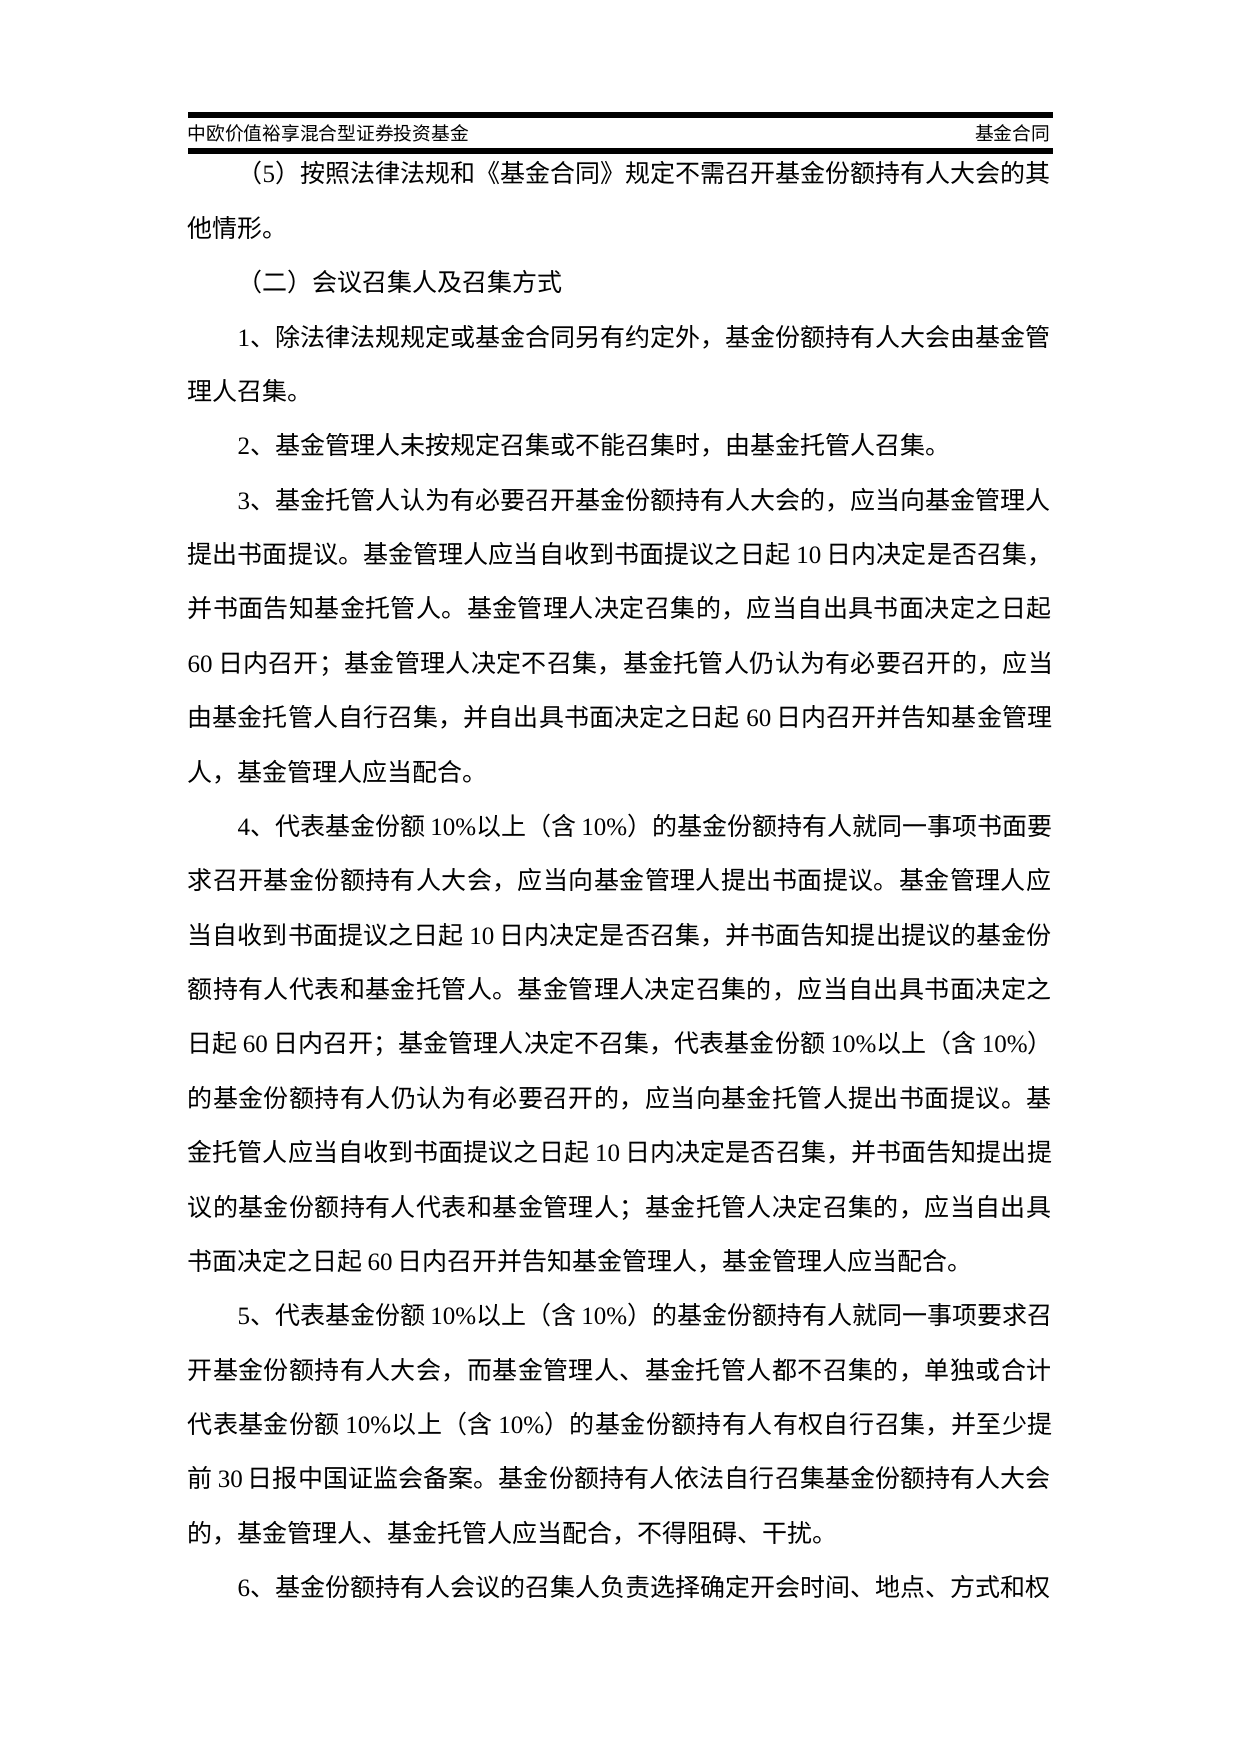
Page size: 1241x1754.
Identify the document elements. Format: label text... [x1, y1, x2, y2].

text （二）会议召集人及召集方式 [187, 263, 1053, 299]
text 4、代表基金份额10%以上（含10%）的基金份额持有人就同一事项书面要求召开基金份额持有人大会，应当向基金管理人提出书面提议。基金管理人应当自收到书面提议之日起10日内决定是否召集，并书面告知提出提议的基金份额持有人代表和基金托管人。基金管理人决定召集的，应当自出具书面决定之日起60日内召开；基金管理人决定不召集，代表基金份额10%以上（含10%）的基金份额持有人仍认为有必要召开的，应当向基金托管人提出书面提议。基金托管人应当自收到书面提议之日起10日内决定是否召集，并书面告知提出提议的基金份额持有人代表和基金管理人；基金托管人决定召集的，应当自出具书面决定之日起60日内召开并告知基金管理人，基金管理人应当配合。 [187, 806, 1053, 1278]
text 1、除法律法规规定或基金合同另有约定外，基金份额持有人大会由基金管理人召集。 [187, 317, 1053, 408]
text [187, 1568, 1053, 1604]
text （5）按照法律法规和《基金合同》规定不需召开基金份额持有人大会的其他情形。 [187, 154, 1053, 244]
text 5、代表基金份额10%以上（含10%）的基金份额持有人就同一事项要求召开基金份额持有人大会，而基金管理人、基金托管人都不召集的，单独或合计代表基金份额10%以上（含10%）的基金份额持有人有权自行召集，并至少提前30日报中国证监会备案。基金份额持有人依法自行召集基金份额持有人大会的，基金管理人、基金托管人应当配合，不得阻碍、干扰。 [187, 1296, 1053, 1549]
text 2、基金管理人未按规定召集或不能召集时，由基金托管人召集。 [187, 426, 1053, 462]
text 3、基金托管人认为有必要召开基金份额持有人大会的，应当向基金管理人提出书面提议。基金管理人应当自收到书面提议之日起10日内决定是否召集，并书面告知基金托管人。基金管理人决定召集的，应当自出具书面决定之日起60日内召开；基金管理人决定不召集，基金托管人仍认为有必要召开的，应当由基金托管人自行召集，并自出具书面决定之日起60日内召开并告知基金管理人，基金管理人应当配合。 [187, 480, 1053, 788]
